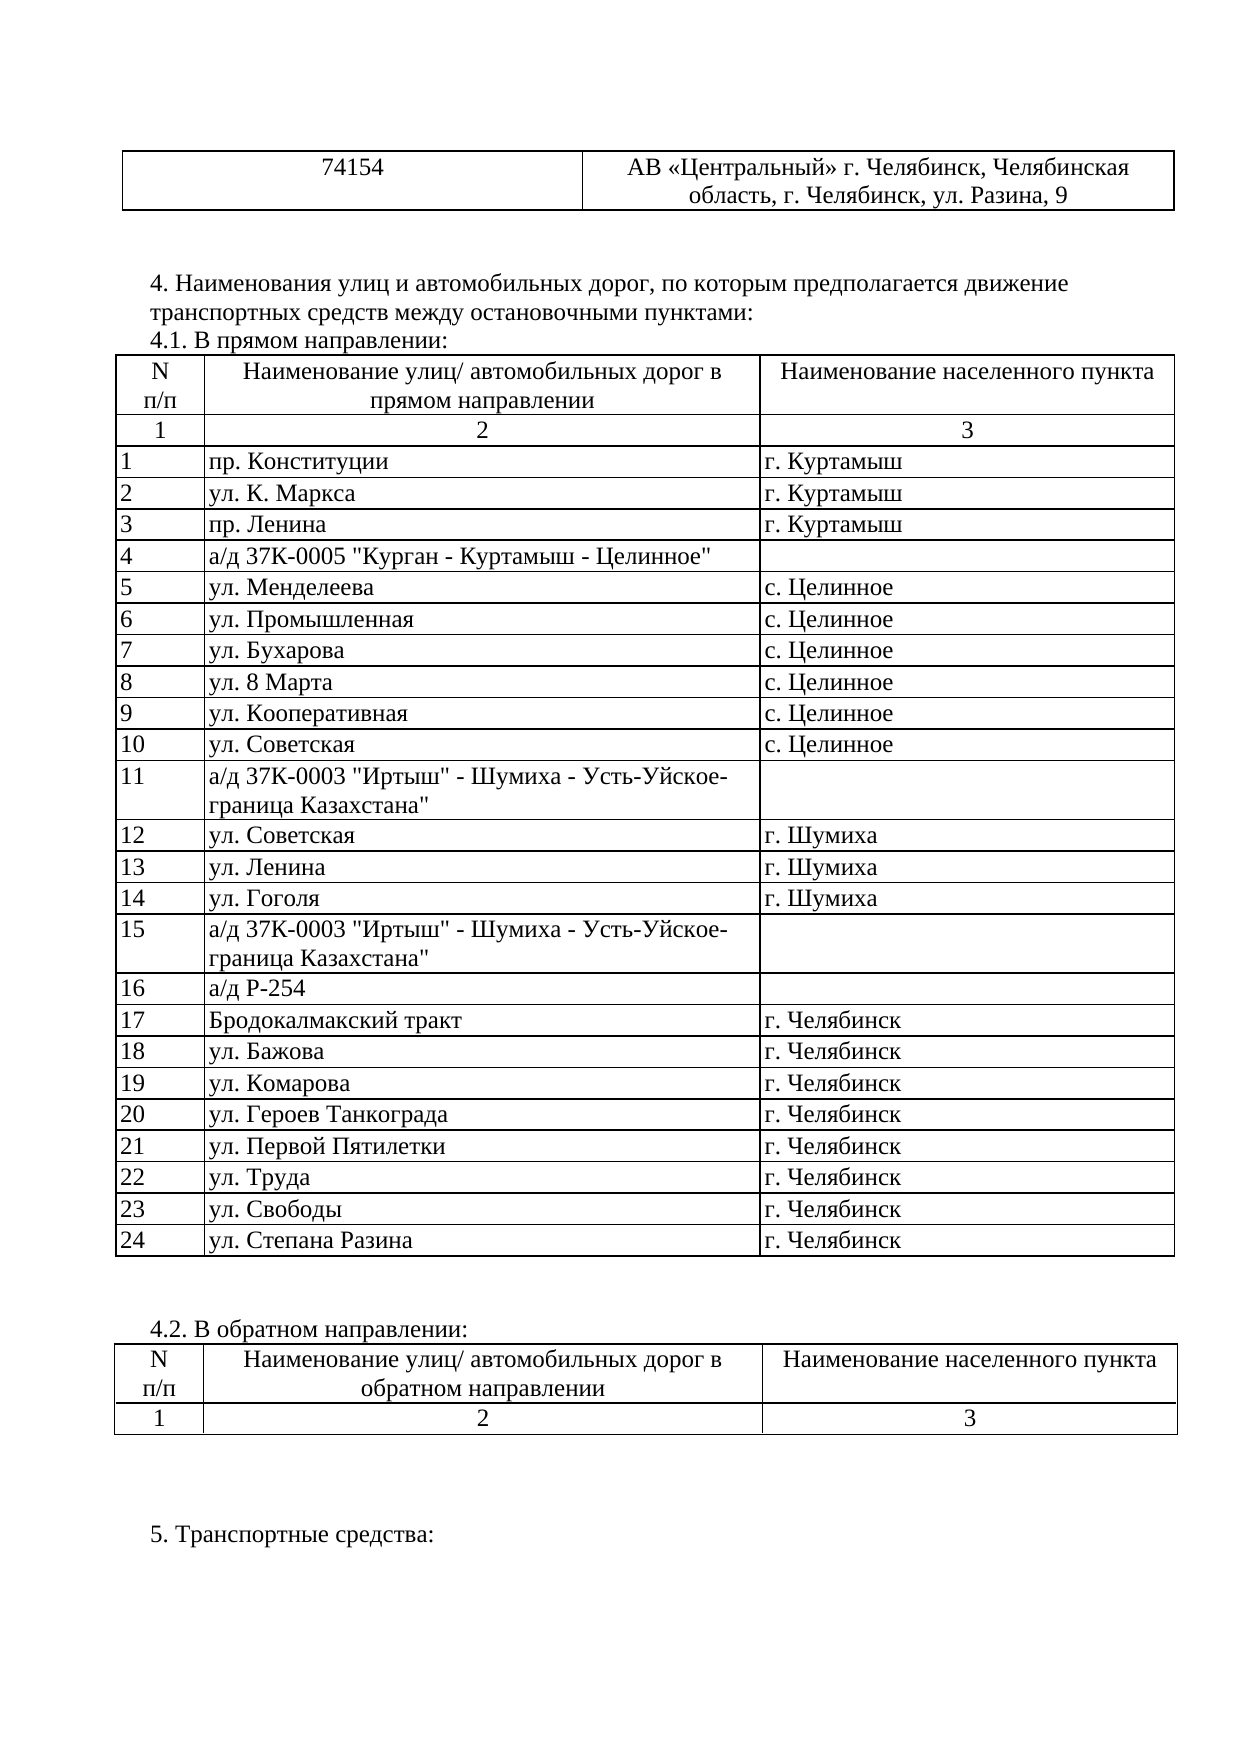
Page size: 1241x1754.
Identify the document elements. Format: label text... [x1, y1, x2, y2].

table_cell 17 [117, 1005, 204, 1035]
table_cell ул. Бажова [205, 1037, 759, 1066]
table_cell 21 [117, 1131, 204, 1161]
table_cell г. Куртамыш [761, 447, 1174, 476]
table_cell 10 [117, 730, 204, 759]
table_cell с. Целинное [761, 604, 1174, 634]
table_header N п/п [117, 356, 204, 413]
table_cell 22 [117, 1162, 204, 1192]
table_cell 1 [115, 1403, 203, 1433]
table_cell 9 [117, 698, 204, 728]
table_cell г. Шумиха [761, 852, 1174, 881]
text 5. Транспортные средства: [150, 1519, 1090, 1548]
table_cell пр. Ленина [205, 510, 759, 539]
text 4. Наименования улиц и автомобильных дорог, по которым предполагается движение транспортных средств между остановочными пунктами: [150, 268, 1090, 326]
table_cell 15 [117, 915, 204, 972]
table_cell 3 [117, 510, 204, 539]
text 4.2. В обратном направлении: [150, 1314, 1090, 1343]
table_cell 74154 [123, 152, 582, 209]
table_cell ул. 8 Марта [205, 667, 759, 697]
table_cell г. Челябинск [761, 1037, 1174, 1066]
table_cell ул. Гоголя [205, 883, 759, 913]
table_cell 12 [117, 820, 204, 850]
table_cell г. Челябинск [761, 1131, 1174, 1161]
table_cell ул. Кооперативная [205, 698, 759, 728]
table_cell с. Целинное [761, 572, 1174, 602]
table_header Наименование улиц/ автомобильных дорог в обратном направлении [204, 1345, 762, 1402]
table_cell [761, 761, 1174, 818]
table_cell 18 [117, 1037, 204, 1066]
table_cell Бродокалмакский тракт [205, 1005, 759, 1035]
table_cell с. Целинное [761, 635, 1174, 665]
table_cell 4 [117, 541, 204, 571]
table_cell г. Челябинск [761, 1194, 1174, 1224]
table_cell [761, 541, 1174, 571]
table_header N п/п [115, 1345, 203, 1402]
table_cell г. Шумиха [761, 883, 1174, 913]
table_cell г. Куртамыш [761, 510, 1174, 539]
table_cell ул. К. Маркса [205, 478, 759, 508]
table_cell ул. Первой Пятилетки [205, 1131, 759, 1161]
table_cell г. Челябинск [761, 1162, 1174, 1192]
table_header Наименование населенного пункта [761, 356, 1174, 413]
table_cell г. Куртамыш [761, 478, 1174, 508]
table_cell ул. Комарова [205, 1068, 759, 1098]
table_cell ул. Труда [205, 1162, 759, 1192]
table_header Наименование улиц/ автомобильных дорог в прямом направлении [205, 356, 759, 413]
table_cell ул. Промышленная [205, 604, 759, 634]
table_cell 5 [117, 572, 204, 602]
table_cell ул. Степана Разина [205, 1225, 759, 1255]
table_cell 2 [117, 478, 204, 508]
table_cell ул. Ленина [205, 852, 759, 881]
table_cell г. Челябинск [761, 1225, 1174, 1255]
table_cell 19 [117, 1068, 204, 1098]
table_cell 20 [117, 1100, 204, 1129]
table_cell 13 [117, 852, 204, 881]
table_cell с. Целинное [761, 730, 1174, 759]
table_cell пр. Конституции [205, 447, 759, 476]
table_cell 1 [117, 415, 204, 445]
table_cell а/д 37К-0005 "Курган - Куртамыш - Целинное" [205, 541, 759, 571]
table_cell 2 [205, 415, 759, 445]
table_cell [761, 974, 1174, 1003]
table_cell г. Челябинск [761, 1005, 1174, 1035]
table_cell с. Целинное [761, 667, 1174, 697]
table_cell г. Челябинск [761, 1100, 1174, 1129]
table_cell 8 [117, 667, 204, 697]
table_cell г. Челябинск [761, 1068, 1174, 1098]
table_cell 11 [117, 761, 204, 818]
table_cell [761, 915, 1174, 972]
table_cell АВ «Центральный» г. Челябинск, Челябинская область, г. Челябинск, ул. Разина, 9 [583, 152, 1173, 209]
table_cell с. Целинное [761, 698, 1174, 728]
table_cell 6 [117, 604, 204, 634]
text 4.1. В прямом направлении: [150, 326, 1090, 354]
table_cell 14 [117, 883, 204, 913]
table_cell 23 [117, 1194, 204, 1224]
table_cell 16 [117, 974, 204, 1003]
table_cell ул. Советская [205, 820, 759, 850]
table_cell 1 [117, 447, 204, 476]
table_cell 7 [117, 635, 204, 665]
table_cell ул. Бухарова [205, 635, 759, 665]
table_cell а/д 37К-0003 "Иртыш" - Шумиха - Усть-Уйское- граница Казахстана" [205, 915, 759, 972]
table_cell ул. Советская [205, 730, 759, 759]
table_header Наименование населенного пункта [763, 1345, 1177, 1402]
table_cell 3 [761, 415, 1174, 445]
table_cell 3 [763, 1402, 1177, 1433]
table_cell г. Шумиха [761, 820, 1174, 850]
table_cell 2 [204, 1404, 762, 1433]
table_cell ул. Свободы [205, 1194, 759, 1224]
table_cell 24 [117, 1225, 204, 1255]
table_cell ул. Менделеева [205, 572, 759, 602]
table_cell ул. Героев Танкограда [205, 1100, 759, 1129]
table_cell а/д Р-254 [205, 974, 759, 1003]
table_cell а/д 37К-0003 "Иртыш" - Шумиха - Усть-Уйское- граница Казахстана" [205, 761, 759, 818]
